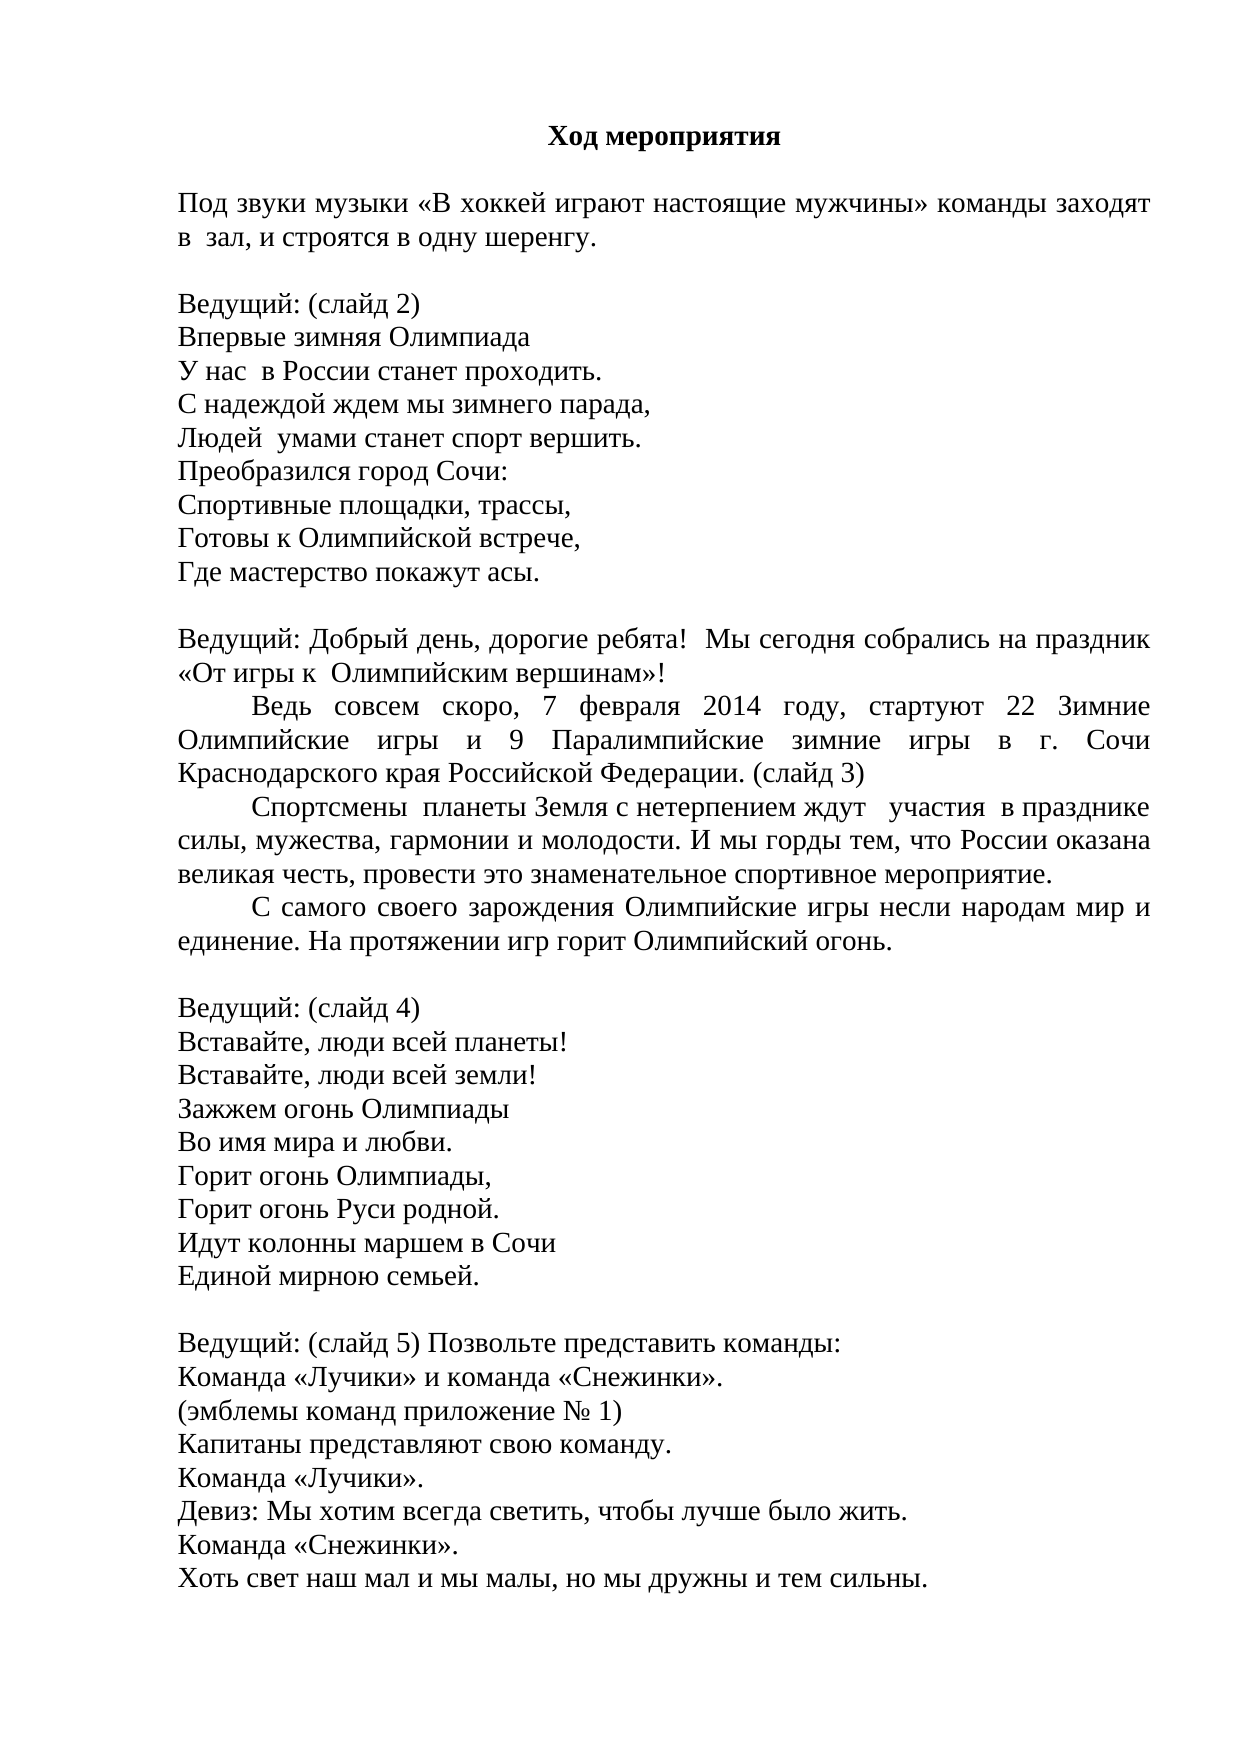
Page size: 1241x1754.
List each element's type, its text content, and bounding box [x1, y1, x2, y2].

text (эмблемы команд приложение № 1) [177, 1393, 1152, 1426]
text Команда «Снежинки». [177, 1527, 1152, 1560]
text Под звуки музыки «В хоккей играют настоящие мужчины» команды заходят в зал, и строятся в одну шеренгу. [177, 185, 1152, 252]
text Команда «Лучики». [177, 1460, 1152, 1493]
text Ведущий: (слайд 4) [177, 990, 1152, 1024]
text Спортсмены планеты Земля с нетерпением ждут участия в празднике силы, мужества, гармонии и молодости. И мы горды тем, что России оказана великая честь, провести это знаменательное спортивное мероприятие. [177, 789, 1152, 889]
text Ход мероприятия [177, 118, 1152, 152]
text Капитаны представляют свою команду. [177, 1426, 1152, 1460]
text Ведущий: (слайд 5) Позвольте представить команды: [177, 1326, 1152, 1359]
text Девиз: Мы хотим всегда светить, чтобы лучше было жить. [177, 1493, 1152, 1527]
text Ведущий: Добрый день, дорогие ребята! Мы сегодня собрались на праздник «От игры к Олимпийским вершинам»! [177, 621, 1152, 688]
text Хоть свет наш мал и мы малы, но мы дружны и тем сильны. [177, 1560, 1152, 1594]
text Ведущий: (слайд 2) [177, 286, 1152, 319]
text Впервые зимняя Олимпиада У нас в России станет проходить. С надеждой ждем мы зимнего парада, Людей умами станет спорт вершить. Преобразился город Сочи: Спортивные площадки, трассы, Готовы к Олимпийской встрече, Где мастерство покажут асы. [177, 319, 1152, 588]
text Вставайте, люди всей планеты! Вставайте, люди всей земли! Зажжем огонь Олимпиады Во имя мира и любви. Горит огонь Олимпиады, Горит огонь Руси родной. Идут колонны маршем в Сочи Единой мирною семьей. [177, 1024, 1152, 1292]
text Ведь совсем скоро, 7 февраля 2014 году, стартуют 22 Зимние Олимпийские игры и 9 Паралимпийские зимние игры в г. Сочи Краснодарского края Российской Федерации. (слайд 3) [177, 688, 1152, 789]
text Команда «Лучики» и команда «Снежинки». [177, 1359, 1152, 1393]
text С самого своего зарождения Олимпийские игры несли народам мир и единение. На протяжении игр горит Олимпийский огонь. [177, 889, 1152, 957]
